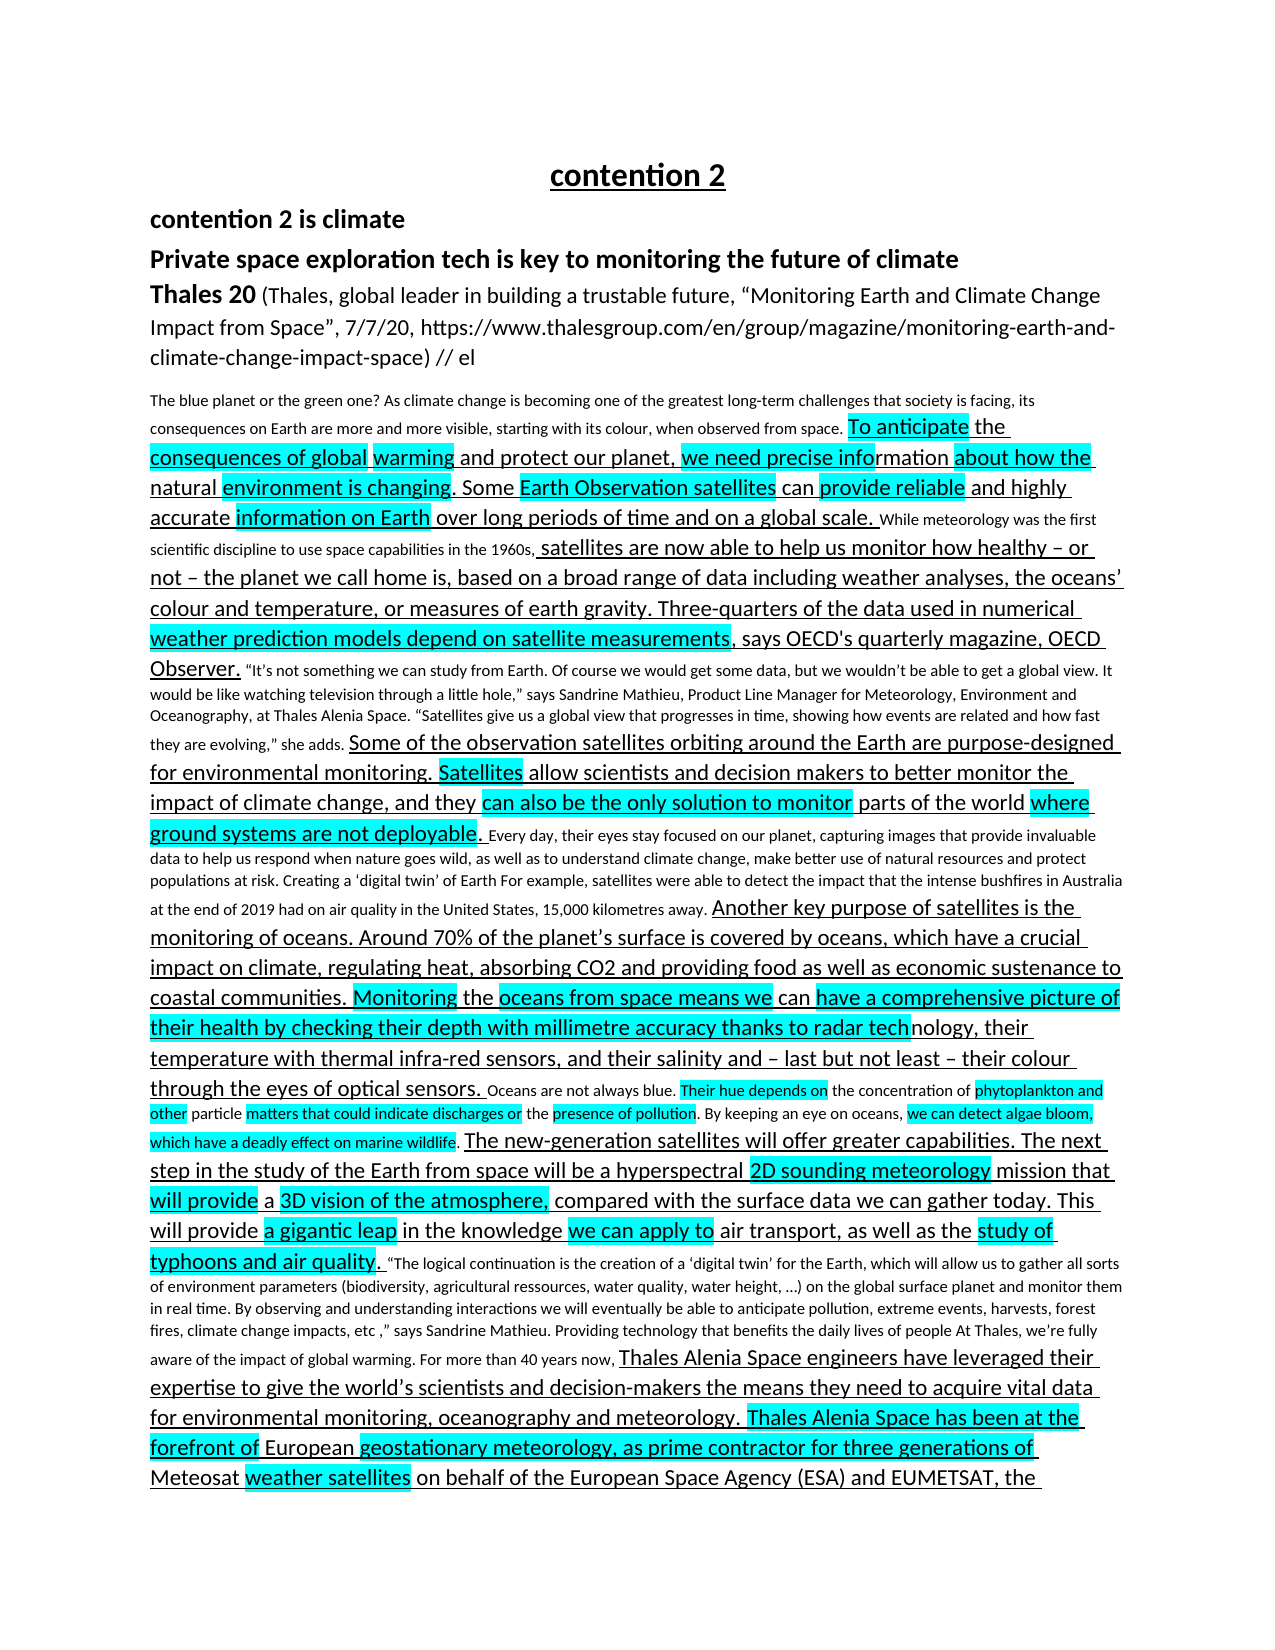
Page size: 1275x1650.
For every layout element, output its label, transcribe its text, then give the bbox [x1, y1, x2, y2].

subtitle contention 2 is climate [150, 202, 1125, 235]
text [150, 390, 1125, 1492]
text Thales 20 (Thales, global leader in building a trustable future, “Monitoring Earth and Climate Change Impact from Space”, 7/7/20, https://www.thalesgroup.com/en/group/magazine/monitoring-earth-and-climate-change-impact-space) // el [150, 278, 1125, 371]
subtitle contention 2 [150, 154, 1125, 195]
subtitle Private space exploration tech is key to monitoring the future of climate [150, 242, 1125, 275]
